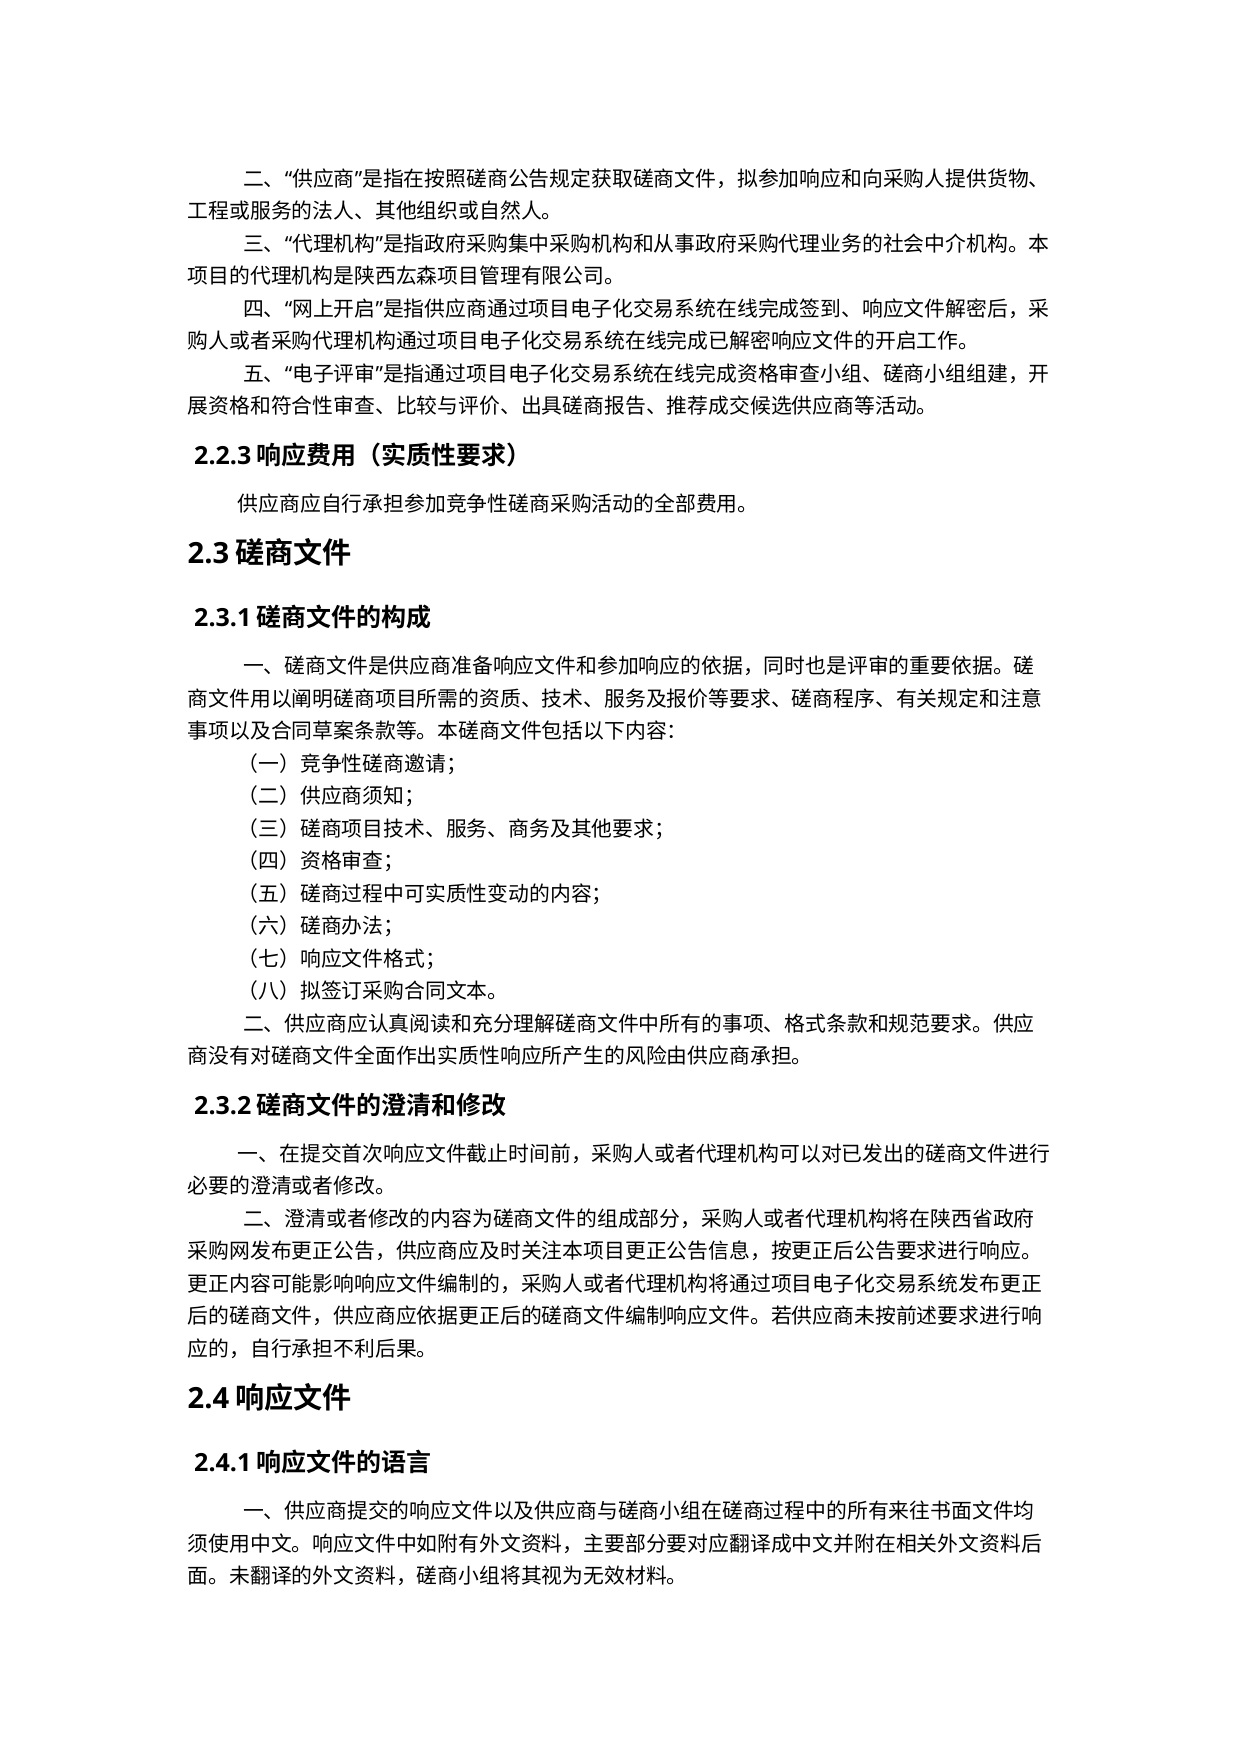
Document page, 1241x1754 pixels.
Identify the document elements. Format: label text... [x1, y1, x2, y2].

text 二、“供应商”是指在按照磋商公告规定获取磋商文件，拟参加响应和向采购人提供货物、工程或服务的法人、其他组织或自然人。 [187, 162, 1053, 227]
text 2.3.1磋商文件的构成 [187, 584, 1053, 649]
text （七）响应文件格式； [187, 942, 1053, 974]
text 供应商应自行承担参加竞争性磋商采购活动的全部费用。 [187, 487, 1053, 519]
text 2.4.1响应文件的语言 [187, 1429, 1053, 1494]
text 2.3磋商文件 [187, 519, 1053, 584]
text 一、在提交首次响应文件截止时间前，采购人或者代理机构可以对已发出的磋商文件进行必要的澄清或者修改。 [187, 1137, 1053, 1202]
text 一、磋商文件是供应商准备响应文件和参加响应的依据，同时也是评审的重要依据。磋商文件用以阐明磋商项目所需的资质、技术、服务及报价等要求、磋商程序、有关规定和注意事项以及合同草案条款等。本磋商文件包括以下内容： [187, 649, 1053, 747]
text （五）磋商过程中可实质性变动的内容； [187, 877, 1053, 909]
text 2.4响应文件 [187, 1364, 1053, 1429]
text （三）磋商项目技术、服务、商务及其他要求； [187, 812, 1053, 844]
text 2.3.2磋商文件的澄清和修改 [187, 1072, 1053, 1137]
text （一）竞争性磋商邀请； [187, 747, 1053, 779]
text （六）磋商办法； [187, 909, 1053, 942]
text 二、供应商应认真阅读和充分理解磋商文件中所有的事项、格式条款和规范要求。供应商没有对磋商文件全面作出实质性响应所产生的风险由供应商承担。 [187, 1007, 1053, 1072]
text （四）资格审查； [187, 844, 1053, 877]
text 二、澄清或者修改的内容为磋商文件的组成部分，采购人或者代理机构将在陕西省政府采购网发布更正公告，供应商应及时关注本项目更正公告信息，按更正后公告要求进行响应。更正内容可能影响响应文件编制的，采购人或者代理机构将通过项目电子化交易系统发布更正后的磋商文件，供应商应依据更正后的磋商文件编制响应文件。若供应商未按前述要求进行响应的，自行承担不利后果。 [187, 1202, 1053, 1364]
text （八）拟签订采购合同文本。 [187, 974, 1053, 1007]
text （二）供应商须知； [187, 779, 1053, 812]
text 一、供应商提交的响应文件以及供应商与磋商小组在磋商过程中的所有来往书面文件均须使用中文。响应文件中如附有外文资料，主要部分要对应翻译成中文并附在相关外文资料后面。未翻译的外文资料，磋商小组将其视为无效材料。 [187, 1494, 1053, 1592]
text 2.2.3响应费用（实质性要求） [187, 422, 1053, 487]
text 三、“代理机构”是指政府采购集中采购机构和从事政府采购代理业务的社会中介机构。本项目的代理机构是陕西厷森项目管理有限公司。 [187, 227, 1053, 292]
text 四、“网上开启”是指供应商通过项目电子化交易系统在线完成签到、响应文件解密后，采购人或者采购代理机构通过项目电子化交易系统在线完成已解密响应文件的开启工作。 [187, 292, 1053, 357]
text 五、“电子评审”是指通过项目电子化交易系统在线完成资格审查小组、磋商小组组建，开展资格和符合性审查、比较与评价、出具磋商报告、推荐成交候选供应商等活动。 [187, 357, 1053, 422]
